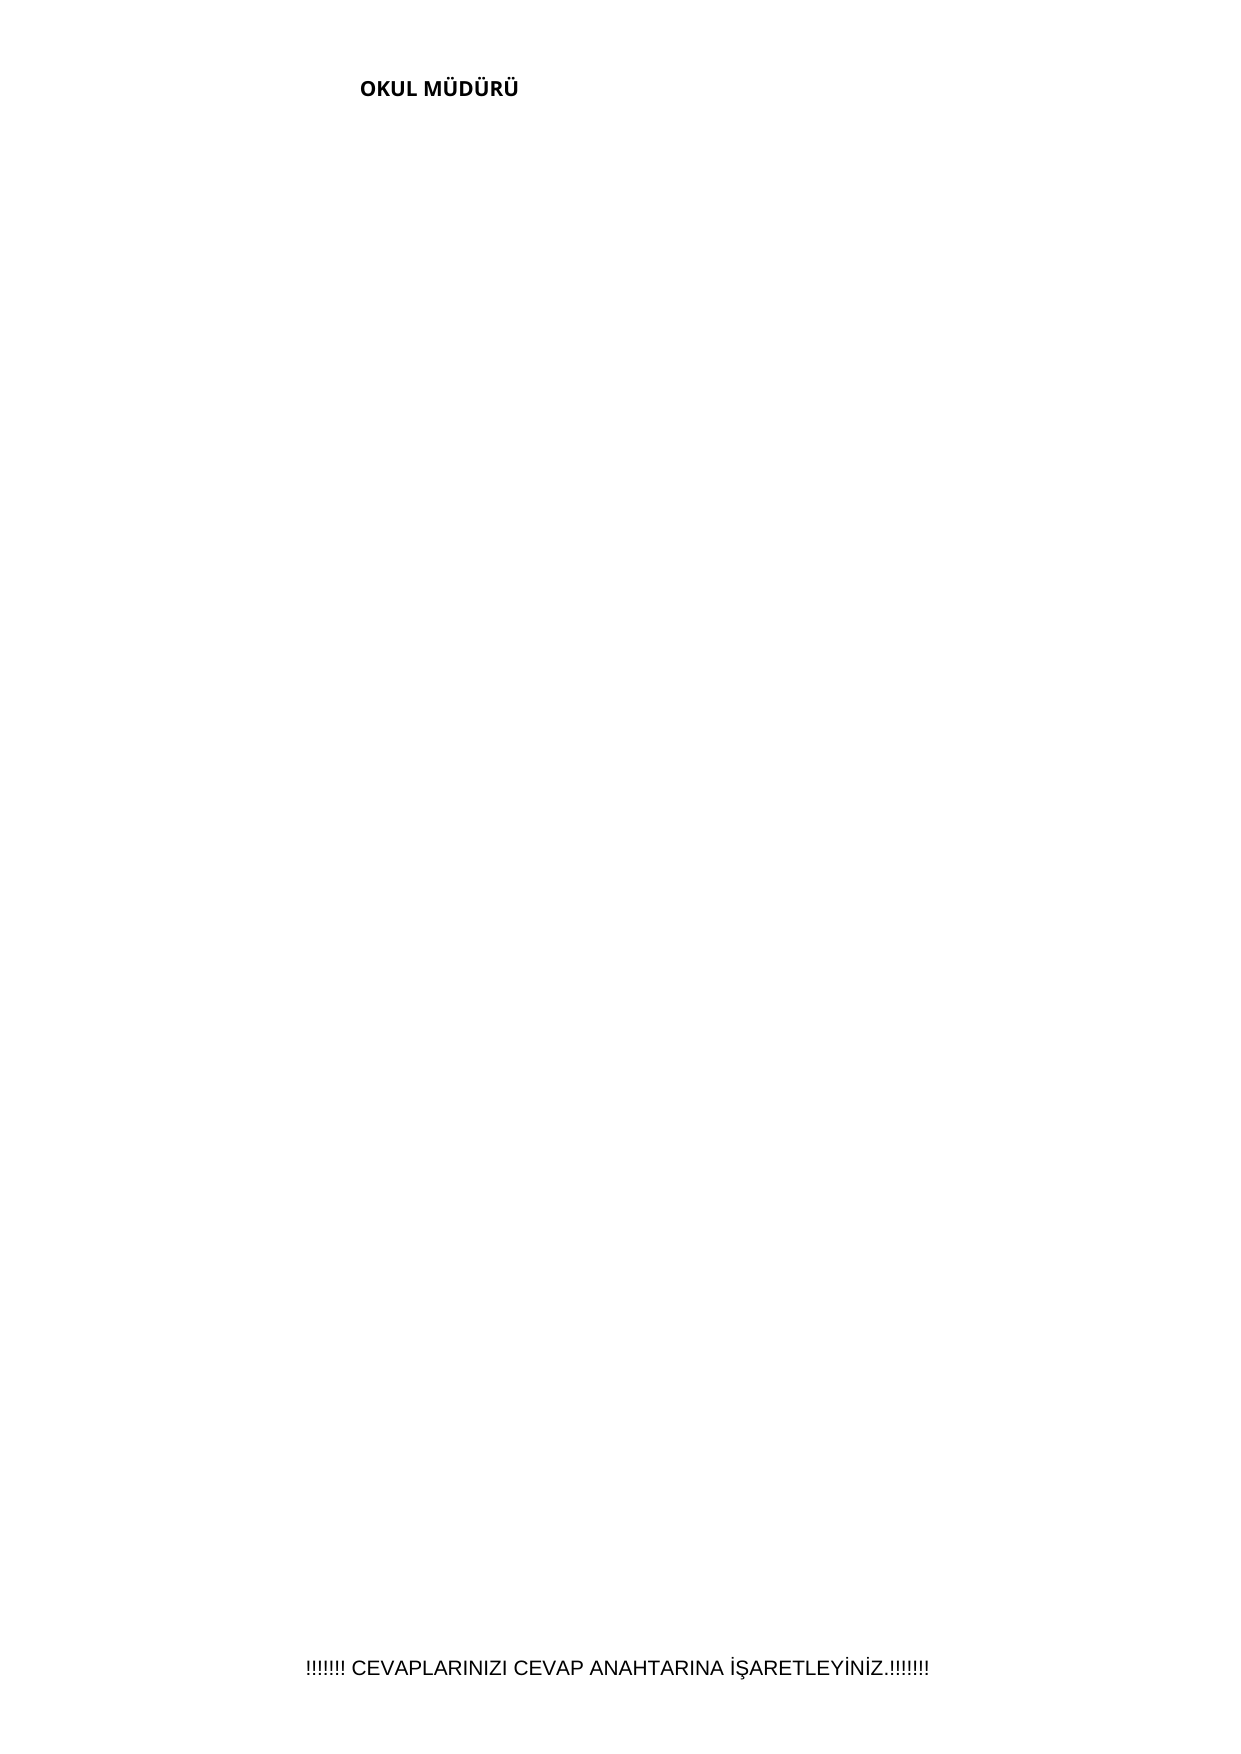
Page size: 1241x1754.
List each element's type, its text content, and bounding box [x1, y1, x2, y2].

text OKUL MÜDÜRÜ [103, 74, 1152, 102]
